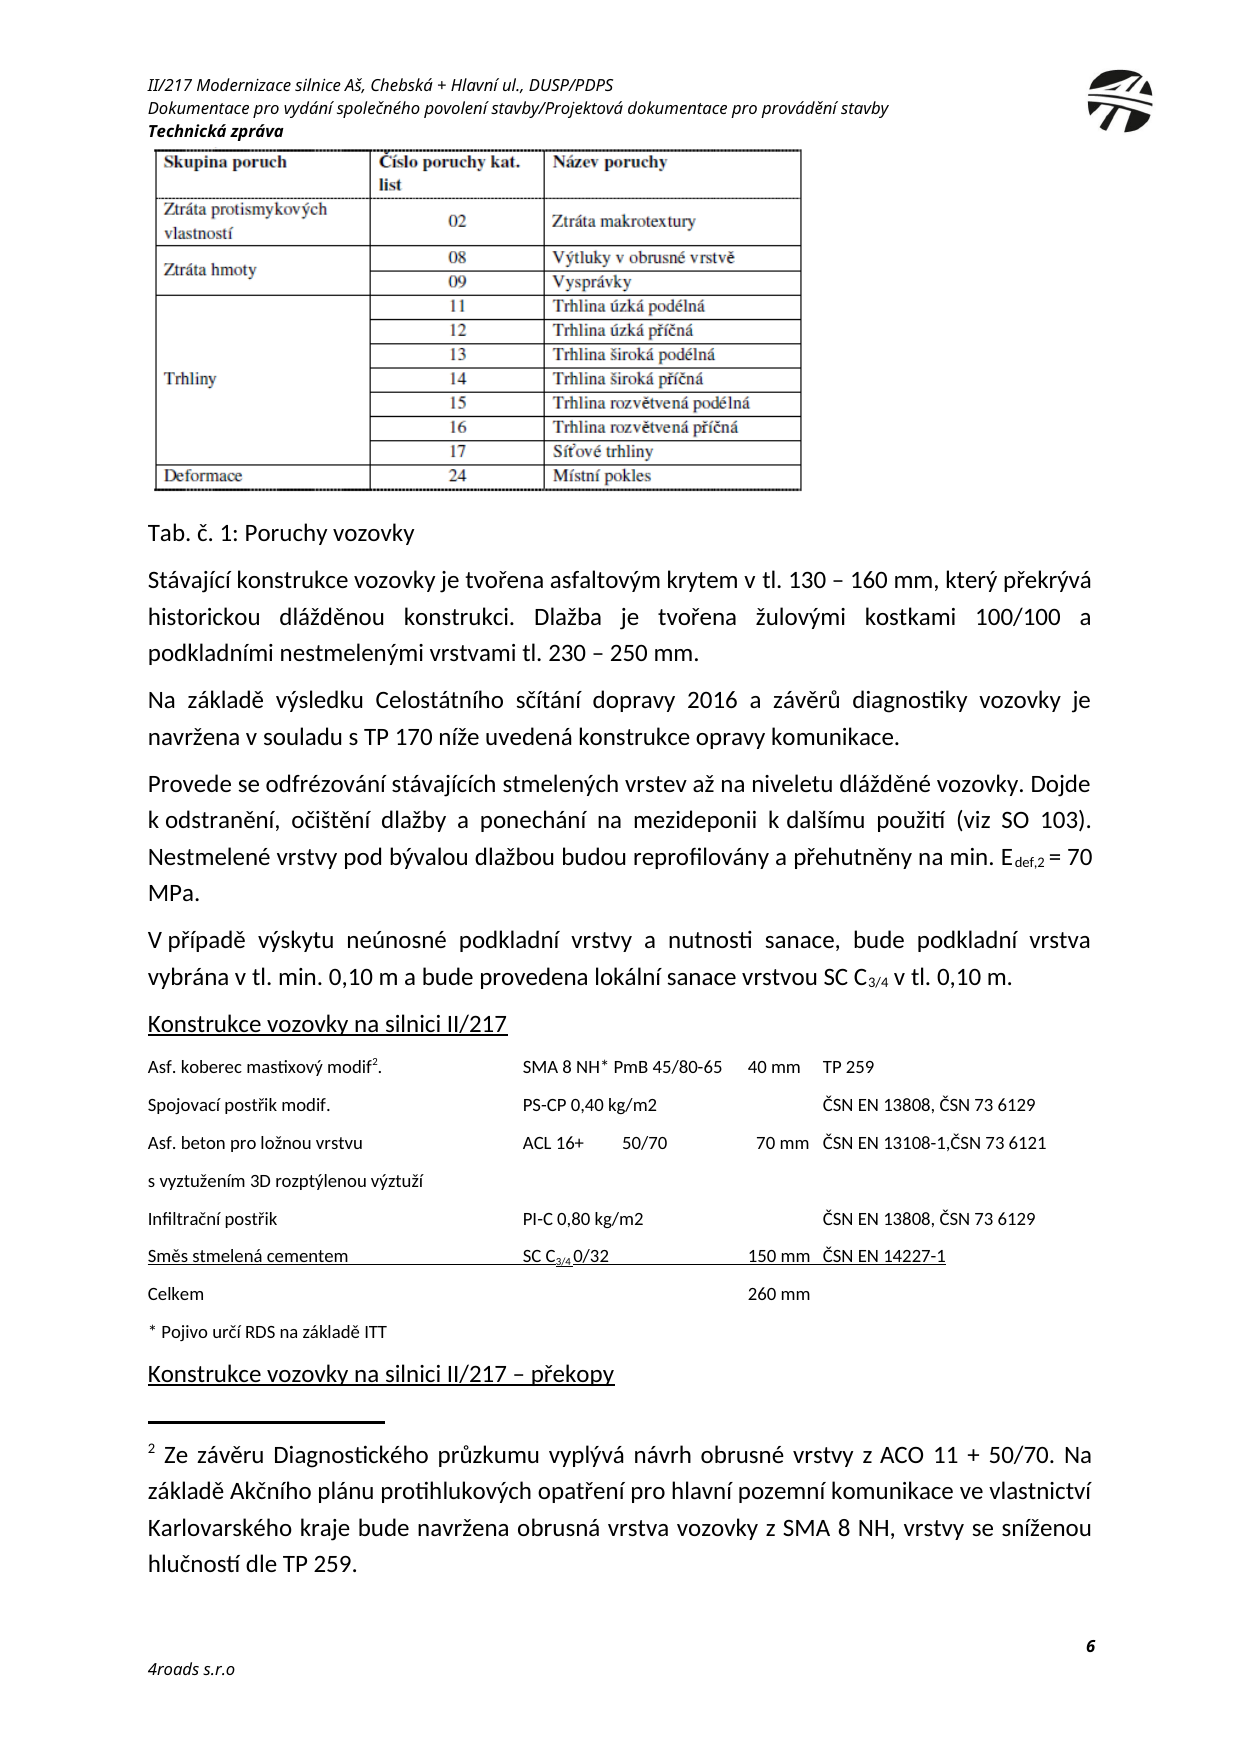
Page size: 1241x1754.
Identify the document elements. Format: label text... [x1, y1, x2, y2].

text Spojovací postřik modif. PS-CP 0,40 kg/m2 ČSN EN 13808, ČSN 73 6129 [148, 1093, 1092, 1116]
text V případě výskytu neúnosné podkladní vrstvy a nutnosti sanace, bude podkladní vrstva vybrána v tl. min. 0,10 m a bude provedena lokální sanace vrstvou SC C3/4 v tl. 0,10 m. [148, 924, 1092, 992]
text Asf. beton pro ložnou vrstvu ACL 16+ 50/70 70 mm ČSN EN 13108-1,ČSN 73 6121 [148, 1131, 1092, 1154]
text Na základě výsledku Celostátního sčítání dopravy 2016 a závěrů diagnostiky vozovky je navržena v souladu s TP 170 níže uvedená konstrukce opravy komunikace. [148, 684, 1092, 751]
text Stávající konstrukce vozovky je tvořena asfaltovým krytem v tl. 130 – 160 mm, který překrývá historickou dlážděnou konstrukci. Dlažba je tvořena žulovými kostkami 100/100 a podkladními nestmelenými vrstvami tl. 230 – 250 mm. [148, 564, 1092, 668]
text Konstrukce vozovky na silnici II/217 [148, 1008, 1092, 1039]
text * Pojivo určí RDS na základě ITT [148, 1321, 1092, 1343]
text Konstrukce vozovky na silnici II/217 – překopy [148, 1358, 1092, 1389]
text Směs stmelená cementem SC C3/4 0/32 150 mm ČSN EN 14227-1 [148, 1245, 1092, 1268]
picture [1081, 64, 1159, 139]
text Provede se odfrézování stávajících stmelených vrstev až na niveletu dlážděné vozovky. Dojde k odstranění, očištění dlažby a ponechání na mezideponii k dalšímu použití (viz SO 103). Nestmelené vrstvy pod bývalou dlažbou budou reprofilovány a přehutněny na min. Edef,2 = 70 MPa. [148, 768, 1092, 908]
text Tab. č. 1: Poruchy vozovky [148, 517, 1092, 548]
text Celkem 260 mm [148, 1283, 1092, 1306]
text Asf. koberec mastixový modif. SMA 8 NH* PmB 45/80-65 40 mm TP 259 [148, 1055, 1092, 1078]
text Infiltrační postřik PI-C 0,80 kg/m2 ČSN EN 13808, ČSN 73 6129 [148, 1207, 1092, 1230]
text s vyztužením 3D rozptýlenou výztuží [148, 1169, 1092, 1192]
